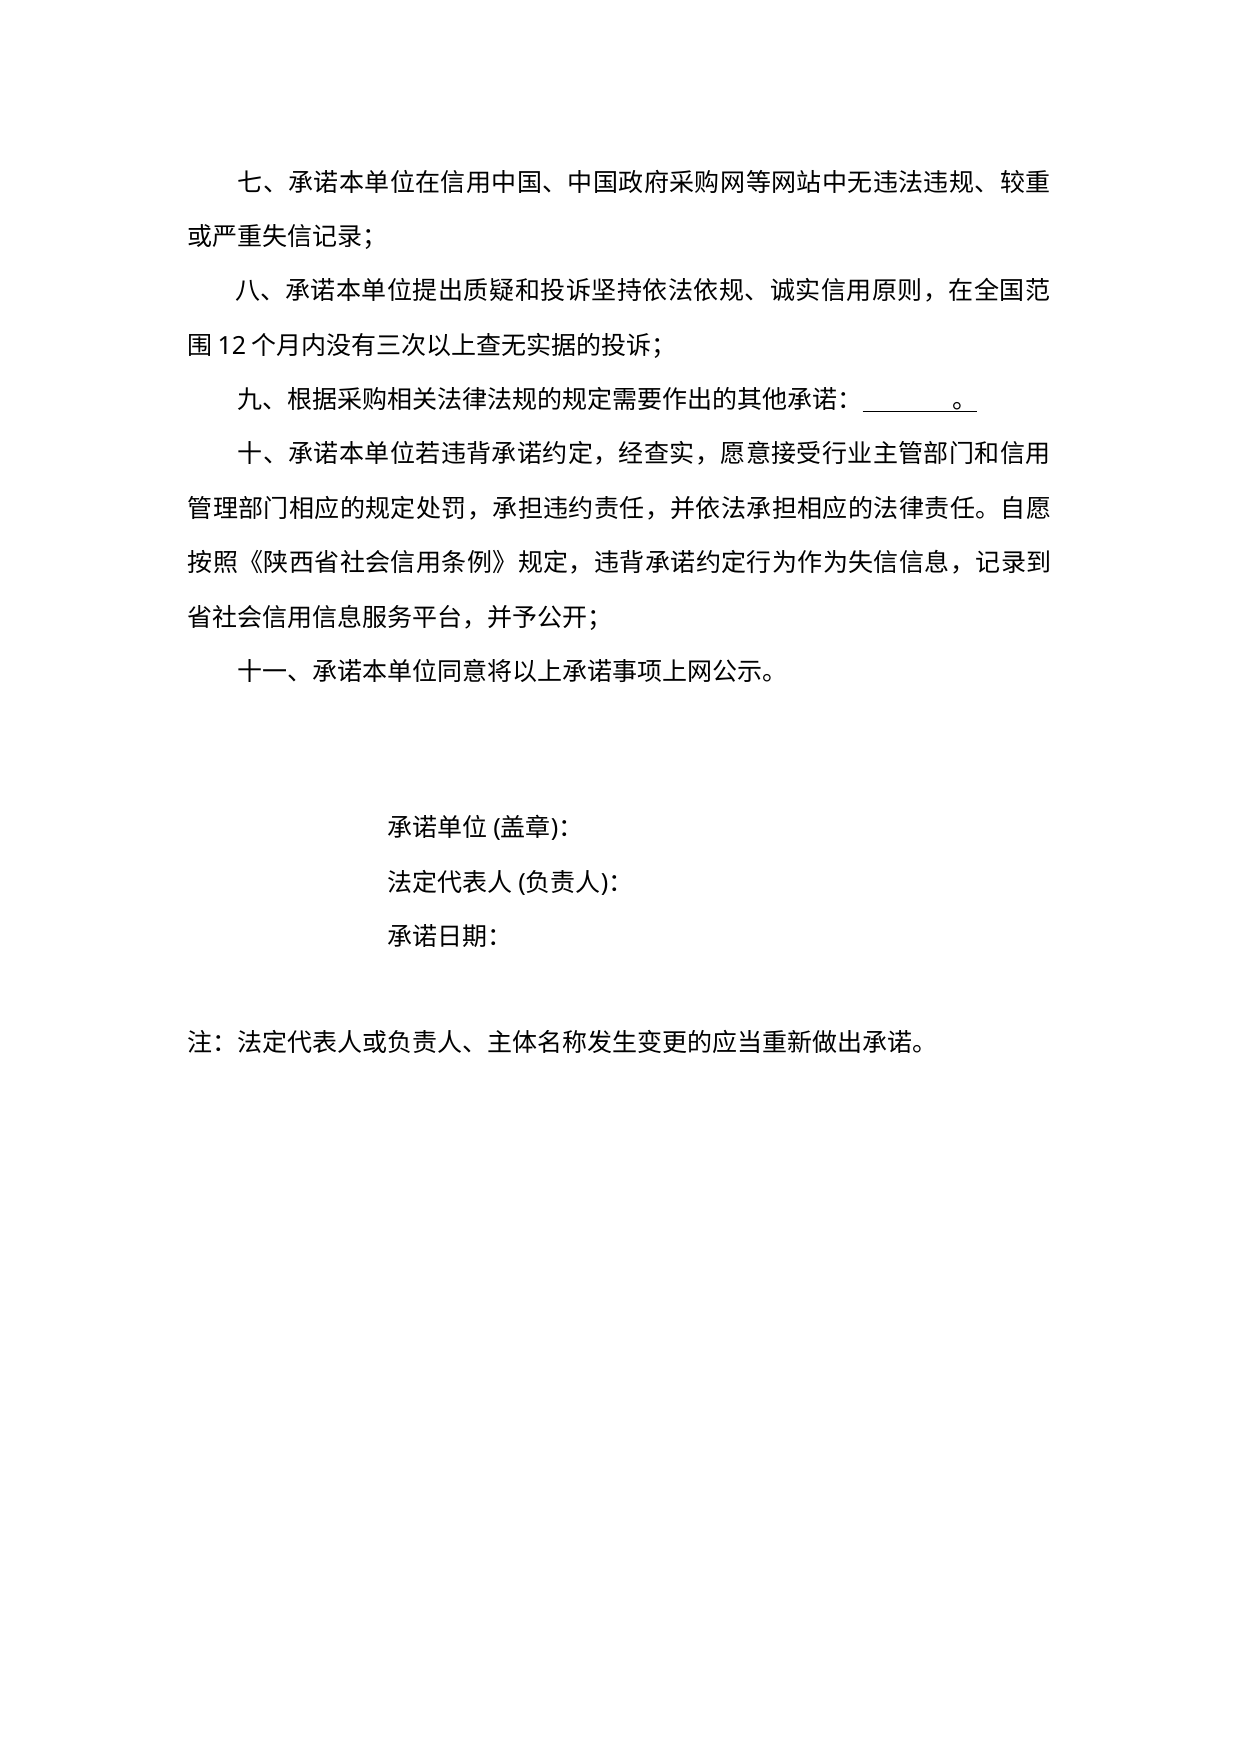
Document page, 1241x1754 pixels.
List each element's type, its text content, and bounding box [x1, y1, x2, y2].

text 承诺日期： [187, 917, 1053, 953]
text 法定代表人 (负责人)： [187, 862, 1053, 898]
text 注：法定代表人或负责人、主体名称发生变更的应当重新做出承诺。 [187, 1022, 1053, 1058]
text 十、承诺本单位若违背承诺约定，经查实，愿意接受行业主管部门和信用管理部门相应的规定处罚，承担违约责任，并依法承担相应的法律责任。自愿按照《陕西省社会信用条例》规定，违背承诺约定行为作为失信信息，记录到省社会信用信息服务平台，并予公开； [187, 434, 1053, 633]
text 九、根据采购相关法律法规的规定需要作出的其他承诺： 。 [187, 379, 1053, 416]
text 八、承诺本单位提出质疑和投诉坚持依法依规、诚实信用原则，在全国范围12个月内没有三次以上查无实据的投诉； [187, 271, 1053, 361]
text 承诺单位 (盖章)： [187, 808, 1053, 844]
text 七、承诺本单位在信用中国、中国政府采购网等网站中无违法违规、较重或严重失信记录； [187, 162, 1053, 253]
text 十一、承诺本单位同意将以上承诺事项上网公示。 [187, 651, 1053, 688]
